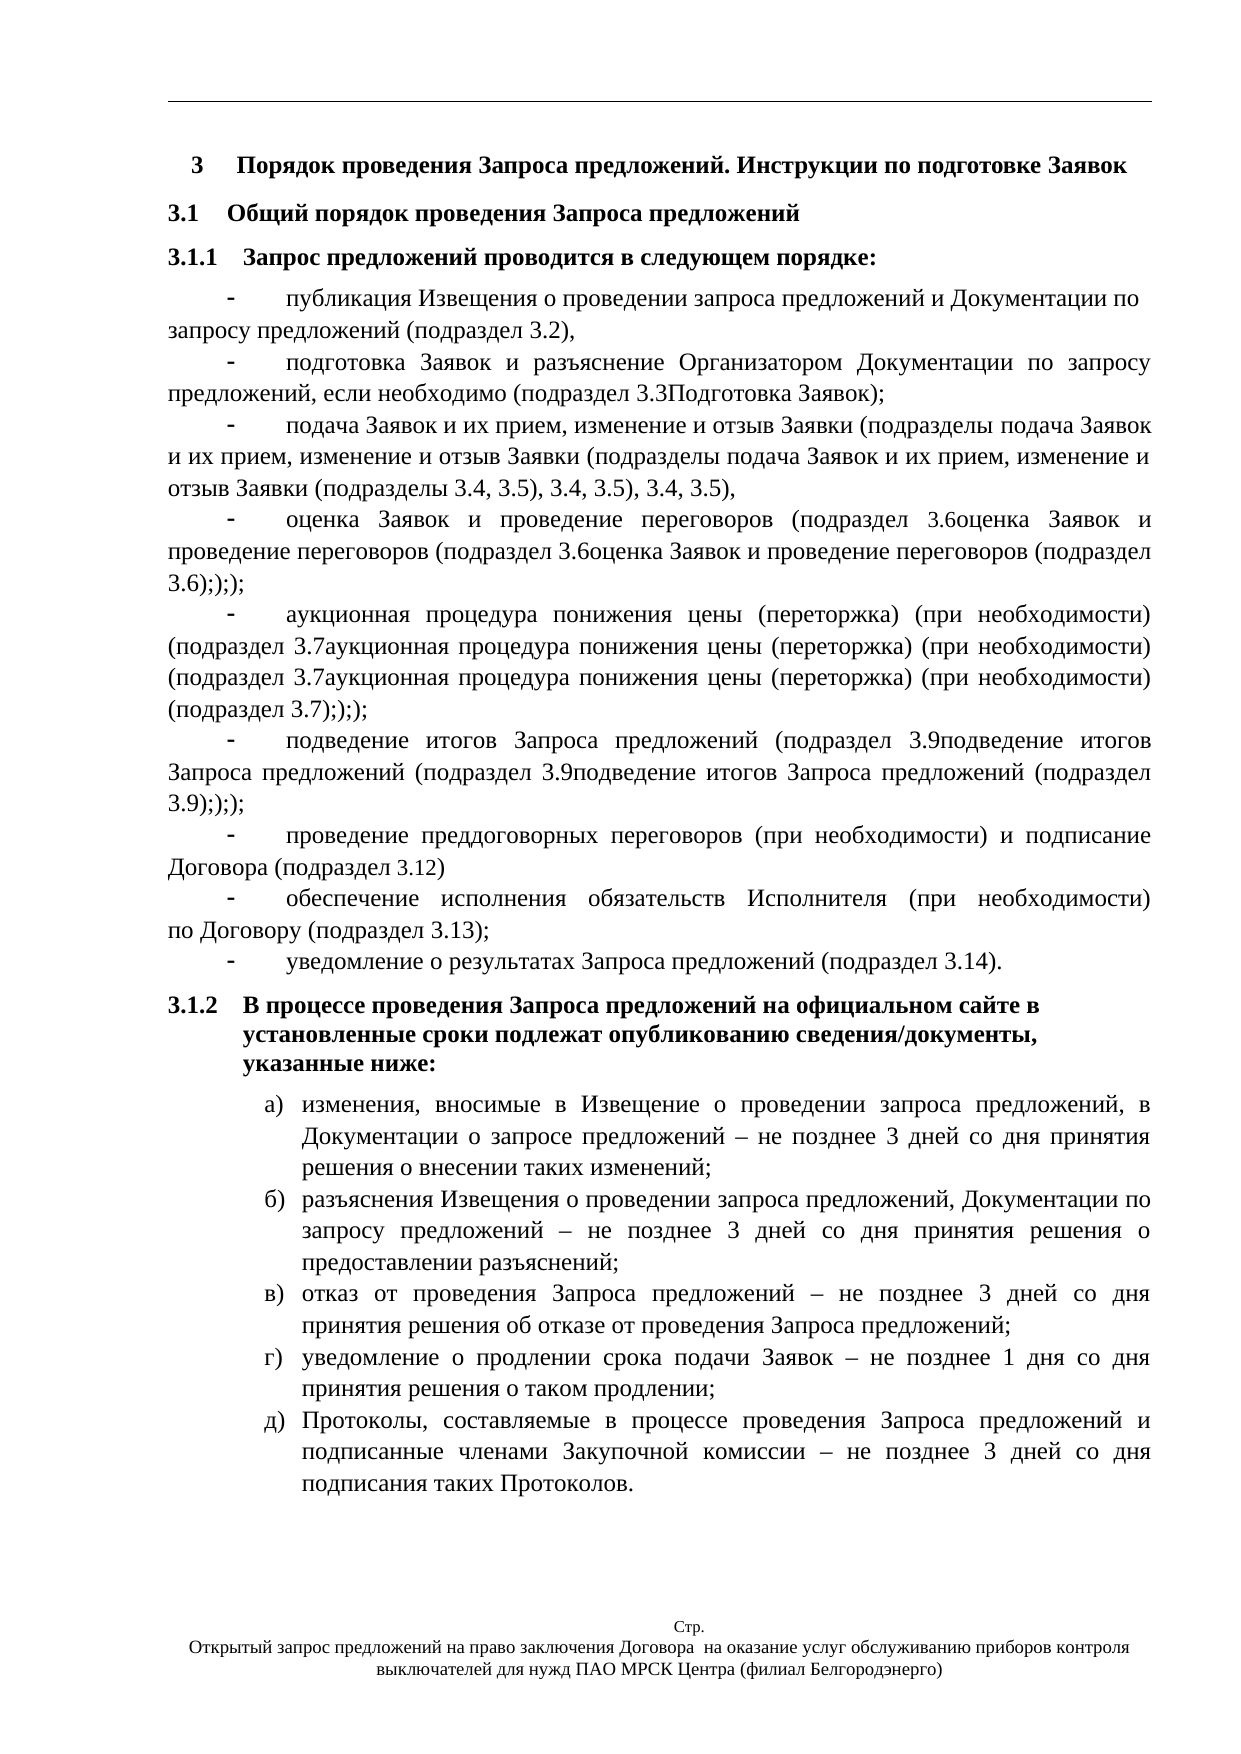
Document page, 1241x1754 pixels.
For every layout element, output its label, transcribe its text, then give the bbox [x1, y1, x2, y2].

list разъяснения Извещения о проведении запроса предложений, Документации по запросу предложений – не позднее 3 дней со дня принятия решения о предоставлении разъяснений; [264, 1184, 1152, 1276]
list Протоколы, составляемые в процессе проведения Запроса предложений и подписанные членами Закупочной комиссии – не позднее 3 дней со дня подписания таких Протоколов. [264, 1405, 1152, 1497]
list оценка Заявок и проведение переговоров (подраздел 3.6); [168, 504, 1152, 596]
subtitle Порядок проведения Запроса предложений. Инструкции по подготовке Заявок [166, 150, 1152, 179]
subtitle В процессе проведения Запроса предложений на официальном сайте в установленные сроки подлежат опубликованию сведения/документы, указанные ниже: [168, 990, 1152, 1077]
list подведение итогов Запроса предложений (подраздел 3.9); [168, 725, 1152, 817]
list уведомление о продлении срока подачи Заявок – не позднее 1 дня со дня принятия решения о таком продлении; [264, 1342, 1152, 1402]
subtitle Общий порядок проведения Запроса предложений [168, 198, 1152, 227]
list проведение преддоговорных переговоров (при необходимости) и подписание Договора (подраздел 3.12) [168, 820, 1152, 880]
subtitle Запрос предложений проводится в следующем порядке: [168, 242, 1152, 271]
list изменения, вносимые в Извещение о проведении запроса предложений, в Документации о запросе предложений – не позднее 3 дней со дня принятия решения о внесении таких изменений; [264, 1089, 1152, 1181]
list отказ от проведения Запроса предложений – не позднее 3 дней со дня принятия решения об отказе от проведения Запроса предложений; [264, 1278, 1152, 1339]
